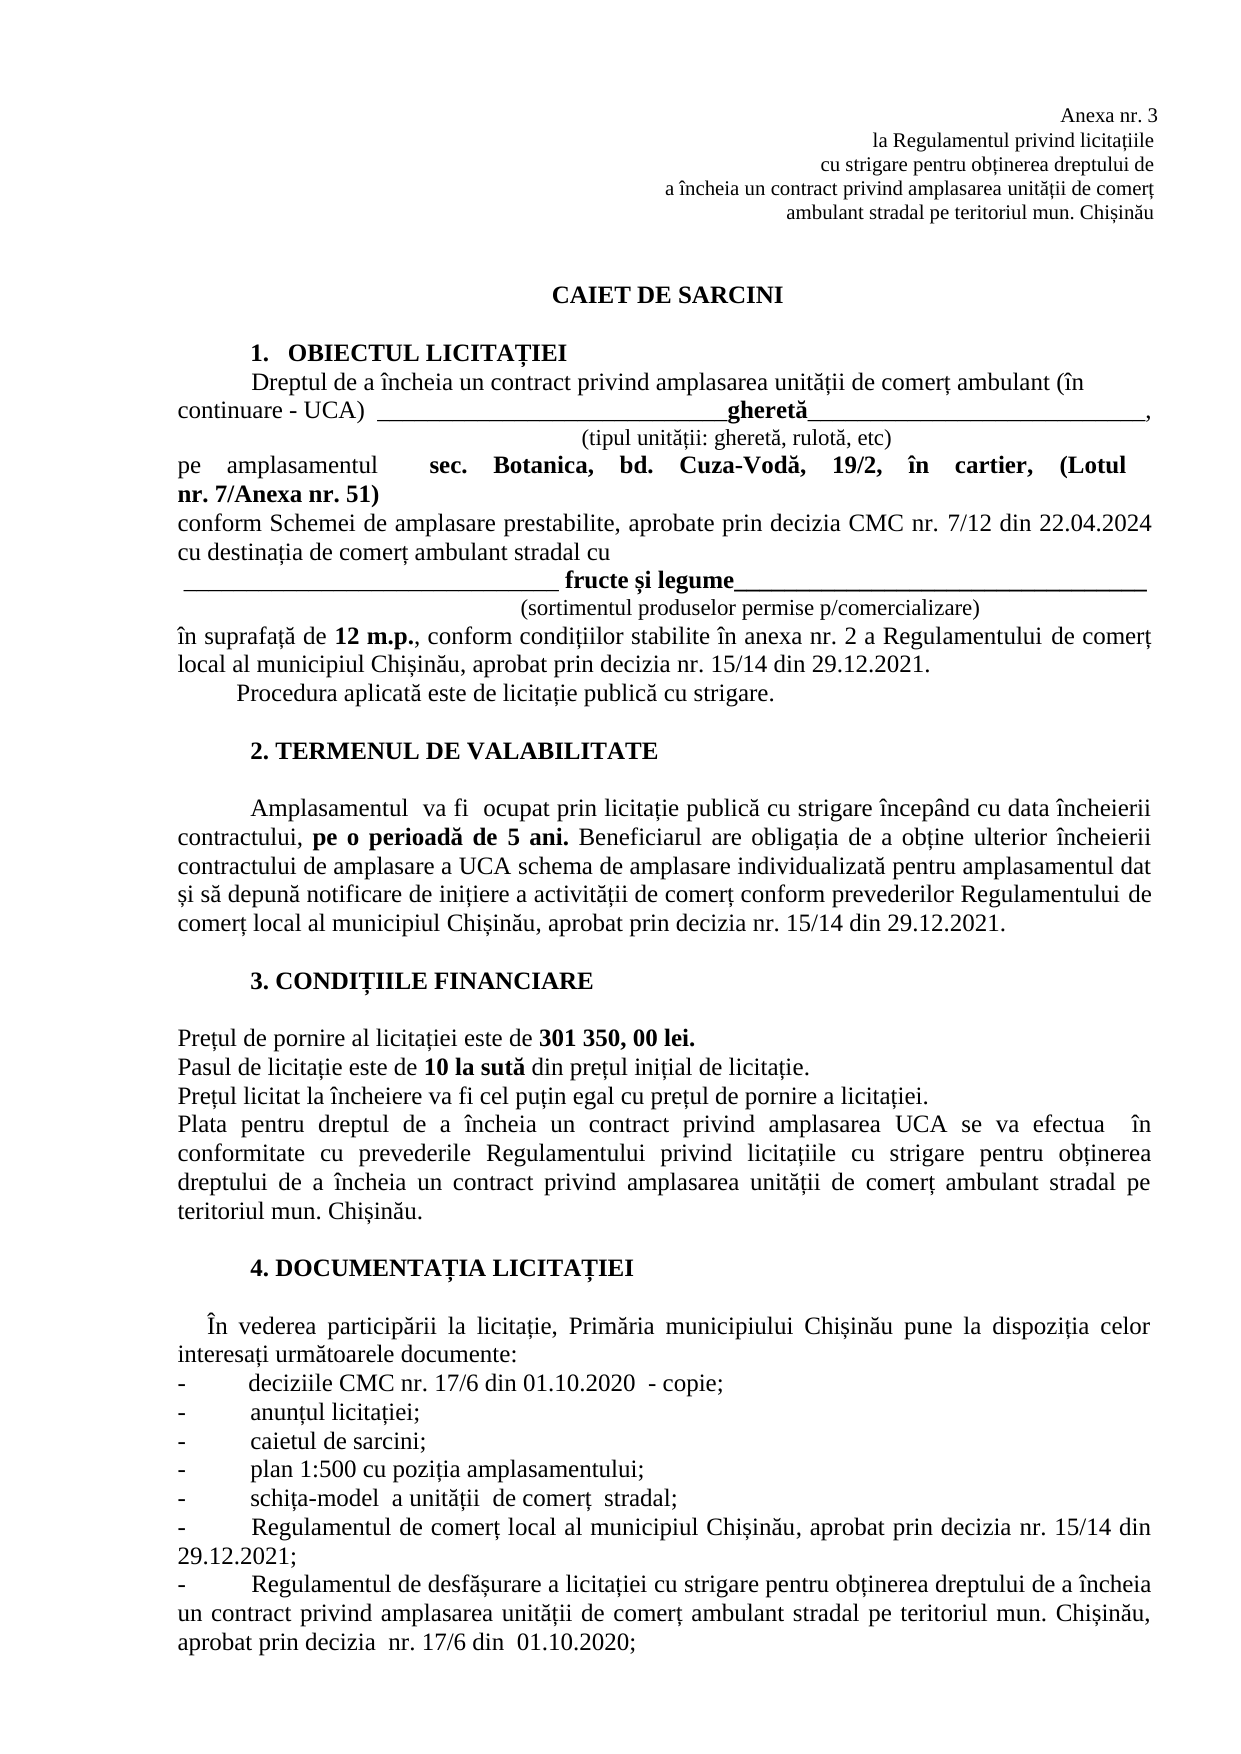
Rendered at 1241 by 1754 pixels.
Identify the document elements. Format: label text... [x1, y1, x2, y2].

list deciziile CMC nr. 17/6 din 01.10.2020 - copie; [177, 1368, 1152, 1397]
text 3. CONDIȚIILE FINANCIARE [250, 966, 1152, 994]
text conform Schemei de amplasare prestabilite, aprobate prin decizia CMC nr. 7/12 din 22.04.2024 cu destinația de comerț ambulant stradal cu [177, 508, 1152, 566]
text Plata pentru dreptul de a încheia un contract privind amplasarea UCA se va efectua în conformitate cu prevederile Regulamentului privind licitațiile cu strigare pentru obținerea dreptului de a încheia un contract privind amplasarea unității de comerț ambulant stradal pe teritoriul mun. Chișinău. [177, 1109, 1152, 1224]
list plan 1:500 cu poziția amplasamentului; [177, 1454, 1152, 1483]
text ______________________________ fructe și legume_________________________________ [177, 566, 1152, 594]
text În vederea participării la licitație, Primăria municipiului Chișinău pune la dispoziția celor interesați următoarele documente: [177, 1311, 1152, 1368]
text pe amplasamentul sec. Botanica, bd. Cuza-Vodă, 19/2, în cartier, (Lotul nr. 7/Anexa nr. 51) [177, 451, 1152, 508]
list Regulamentul de comerț local al municipiul Chișinău, aprobat prin decizia nr. 15/14 din 29.12.2021; [177, 1512, 1152, 1569]
text 4. DOCUMENTAȚIA LICITAȚIEI [250, 1253, 1152, 1282]
text Dreptul de a încheia un contract privind amplasarea unității de comerț ambulant (în continuare - UCA) ____________________________gheretă___________________________, [177, 367, 1152, 424]
text ambulant stradal pe teritoriul mun. Chișinău [177, 200, 1154, 224]
text (sortimentul produselor permise p/comercializare) [177, 594, 1152, 621]
text (tipul unității: gheretă, rulotă, etc) [177, 424, 1152, 451]
text Procedura aplicată este de licitație publică cu strigare. [177, 678, 1152, 707]
text Prețul de pornire al licitației este de 301 350, 00 lei. [177, 1023, 1152, 1052]
list schița-model a unității de comerț stradal; [177, 1483, 1152, 1512]
list anunțul licitației; [177, 1397, 1152, 1426]
text în suprafață de 12 m.p., conform condițiilor stabilite în anexa nr. 2 a Regulamentului de comerț local al municipiul Chișinău, aprobat prin decizia nr. 15/14 din 29.12.2021. [177, 621, 1152, 678]
text 2. TERMENUL DE VALABILITATE [250, 736, 1152, 764]
list OBIECTUL LICITAȚIEI [250, 338, 1152, 367]
text Anexa nr. 3 [177, 103, 1158, 127]
text Prețul licitat la încheiere va fi cel puțin egal cu prețul de pornire a licitației. [177, 1081, 1152, 1109]
text cu strigare pentru obținerea dreptului de [177, 152, 1154, 176]
text CAIET DE SARCINI [177, 281, 1158, 309]
text Amplasamentul va fi ocupat prin licitație publică cu strigare începând cu data încheierii contractului, pe o perioadă de 5 ani. Beneficiarul are obligația de a obține ulterior încheierii contractului de amplasare a UCA schema de amplasare individualizată pentru amplasamentul dat și să depună notificare de inițiere a activității de comerț conform prevederilor Regulamentului de comerț local al municipiul Chișinău, aprobat prin decizia nr. 15/14 din 29.12.2021. [177, 793, 1152, 937]
list caietul de sarcini; [177, 1426, 1152, 1454]
text a încheia un contract privind amplasarea unității de comerț [177, 176, 679, 200]
list Regulamentul de desfășurare a licitației cu strigare pentru obținerea dreptului de a încheia un contract privind amplasarea unității de comerț ambulant stradal pe teritoriul mun. Chișinău, aprobat prin decizia nr. 17/6 din 01.10.2020; [177, 1569, 1152, 1656]
text Pasul de licitație este de 10 la sută din prețul inițial de licitație. [177, 1052, 1181, 1081]
text la Regulamentul privind licitațiile [177, 127, 1154, 152]
